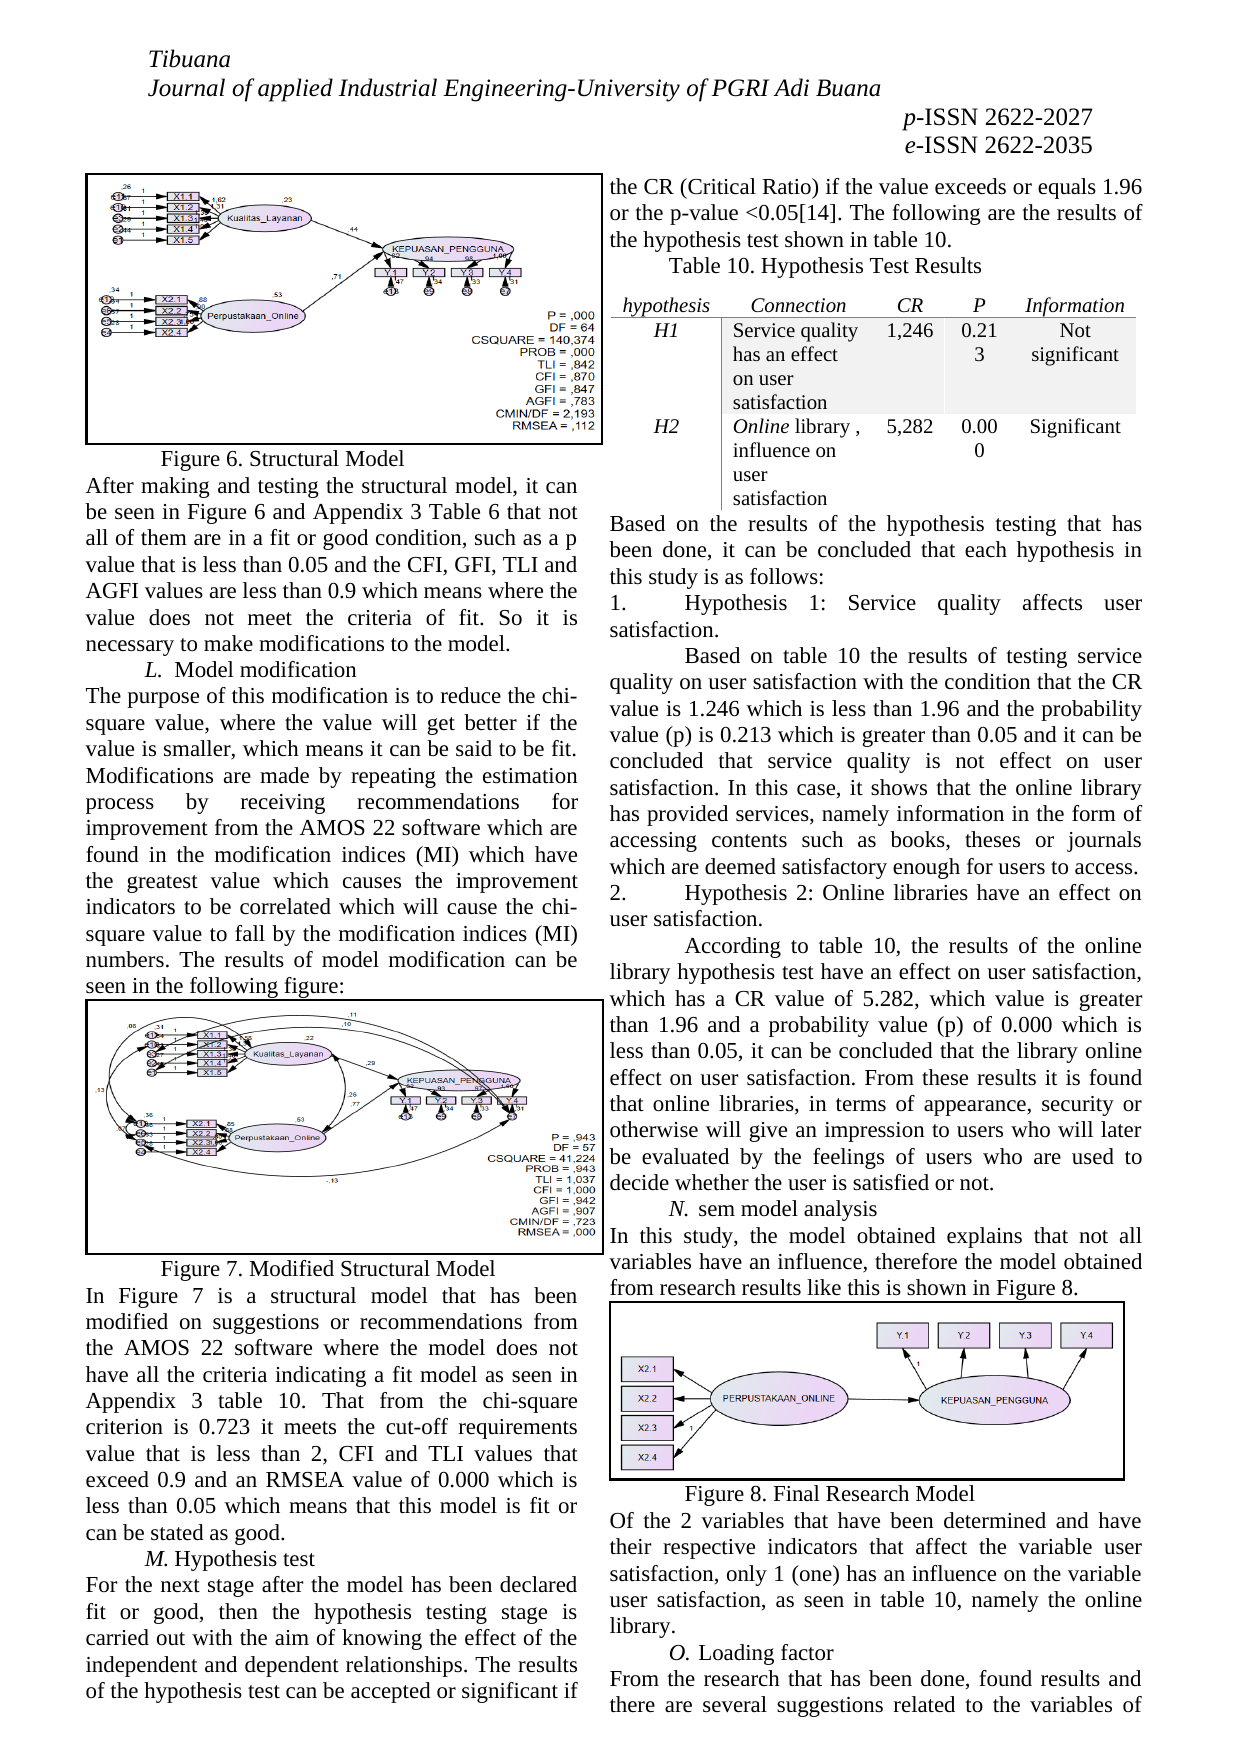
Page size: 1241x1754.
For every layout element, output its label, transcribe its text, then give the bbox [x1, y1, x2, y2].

table_header CR [875, 293, 944, 317]
table_cell 1,246 [875, 318, 944, 414]
text Figure 8. Final Research Model [609, 1481, 1143, 1507]
text In this study, the model obtained explains that not all variables have an influence, therefore the model obtained from research results like this is shown in Figure 8. [609, 1222, 1143, 1301]
text 1. Hypothesis 1: Service quality affects user satisfaction. [609, 589, 1143, 642]
table_cell Service quality has an effect on user satisfaction [722, 318, 875, 414]
table_header hypothesis [611, 293, 721, 317]
text The purpose of this modification is to reduce the chi-square value, where the value will get better if the value is smaller, which means it can be said to be fit. Modifications are made by repeating the estimation process by receiving recommendations for improvement from the AMOS 22 software which are found in the modification indices (MI) which have the greatest value which causes the improvement indicators to be correlated which will cause the chi-square value to fall by the modification indices (MI) numbers. The results of model modification can be seen in the following figure: [85, 683, 579, 999]
text 2. Hypothesis 2: Online libraries have an effect on user satisfaction. [609, 879, 1143, 932]
table_cell 5,282 [875, 414, 944, 510]
table_header Connection [721, 293, 875, 317]
table_cell Significant [1014, 414, 1136, 510]
table_header P [945, 293, 1014, 317]
table_cell Not significant [1014, 318, 1136, 414]
list Model modification [144, 656, 579, 683]
picture [88, 1001, 600, 1253]
text According to table 10, the results of the online library hypothesis test have an effect on user satisfaction, which has a CR value of 5.282, which value is greater than 1.96 and a probability value (p) of 0.000 which is less than 0.05, it can be concluded that the library online effect on user satisfaction. From these results it is found that online libraries, in terms of appearance, security or otherwise will give an impression to users who will later be evaluated by the feelings of users who are used to decide whether the user is satisfied or not. [609, 932, 1143, 1195]
text In Figure 7 is a structural model that has been modified on suggestions or recommendations from the AMOS 22 software where the model does not have all the criteria indicating a fit model as seen in Appendix 3 table 10. That from the chi-square criterion is 0.723 it meets the cut-off requirements value that is less than 2, CFI and TLI values that exceed 0.9 and an RMSEA value of 0.000 which is less than 0.05 which means that this model is fit or can be stated as good. [85, 1282, 579, 1545]
list sem model analysis [668, 1195, 1143, 1222]
table_cell H1 [611, 318, 721, 414]
picture [88, 175, 600, 443]
text Figure 7. Modified Structural Model [85, 1255, 579, 1282]
table_header Information [1014, 293, 1136, 317]
text Figure 6. Structural Model [85, 445, 579, 472]
list Loading factor [668, 1639, 1143, 1665]
text Of the 2 variables that have been determined and have their respective indicators that affect the variable user satisfaction, only 1 (one) has an influence on the variable user satisfaction, as seen in table 10, namely the online library. [609, 1507, 1143, 1639]
table_cell H2 [611, 414, 721, 510]
list Hypothesis test [144, 1545, 579, 1572]
text Table 10. Hypothesis Test Results [609, 252, 1143, 278]
table_cell Online library , influence on user satisfaction [722, 414, 875, 510]
text After making and testing the structural model, it can be seen in Figure 6 and Appendix 3 Table 6 that not all of them are in a fit or good condition, such as a p value that is less than 0.05 and the CFI, GFI, TLI and AGFI values are less than 0.9 which means where the value does not meet the criteria of fit. So it is necessary to make modifications to the model. [85, 472, 579, 656]
text For the next stage after the model has been declared fit or good, then the hypothesis testing stage is carried out with the aim of knowing the effect of the independent and dependent relationships. The results of the hypothesis test can be accepted or significant if the CR (Critical Ratio) if the value exceeds or equals 1.96 or the p-value <0.05[14]. The following are the results of the hypothesis test shown in table 10. [609, 173, 1143, 252]
table_cell 0.213 [945, 318, 1014, 414]
picture [611, 1303, 1123, 1478]
text Based on table 10 the results of testing service quality on user satisfaction with the condition that the CR value is 1.246 which is less than 1.96 and the probability value (p) is 0.213 which is greater than 0.05 and it can be concluded that service quality is not effect on user satisfaction. In this case, it shows that the online library has provided services, namely information in the form of accessing contents such as books, theses or journals which are deemed satisfactory enough for users to access. [609, 642, 1143, 879]
table_cell 0.000 [945, 414, 1014, 510]
text Based on the results of the hypothesis testing that has been done, it can be concluded that each hypothesis in this study is as follows: [609, 278, 1143, 589]
text For the next stage after the model has been declared fit or good, then the hypothesis testing stage is carried out with the aim of knowing the effect of the independent and dependent relationships. The results of the hypothesis test can be accepted or significant if the CR (Critical Ratio) if the value exceeds or equals 1.96 or the p-value <0.05[14]. The following are the results of the hypothesis test shown in table 10. [85, 1572, 579, 1703]
